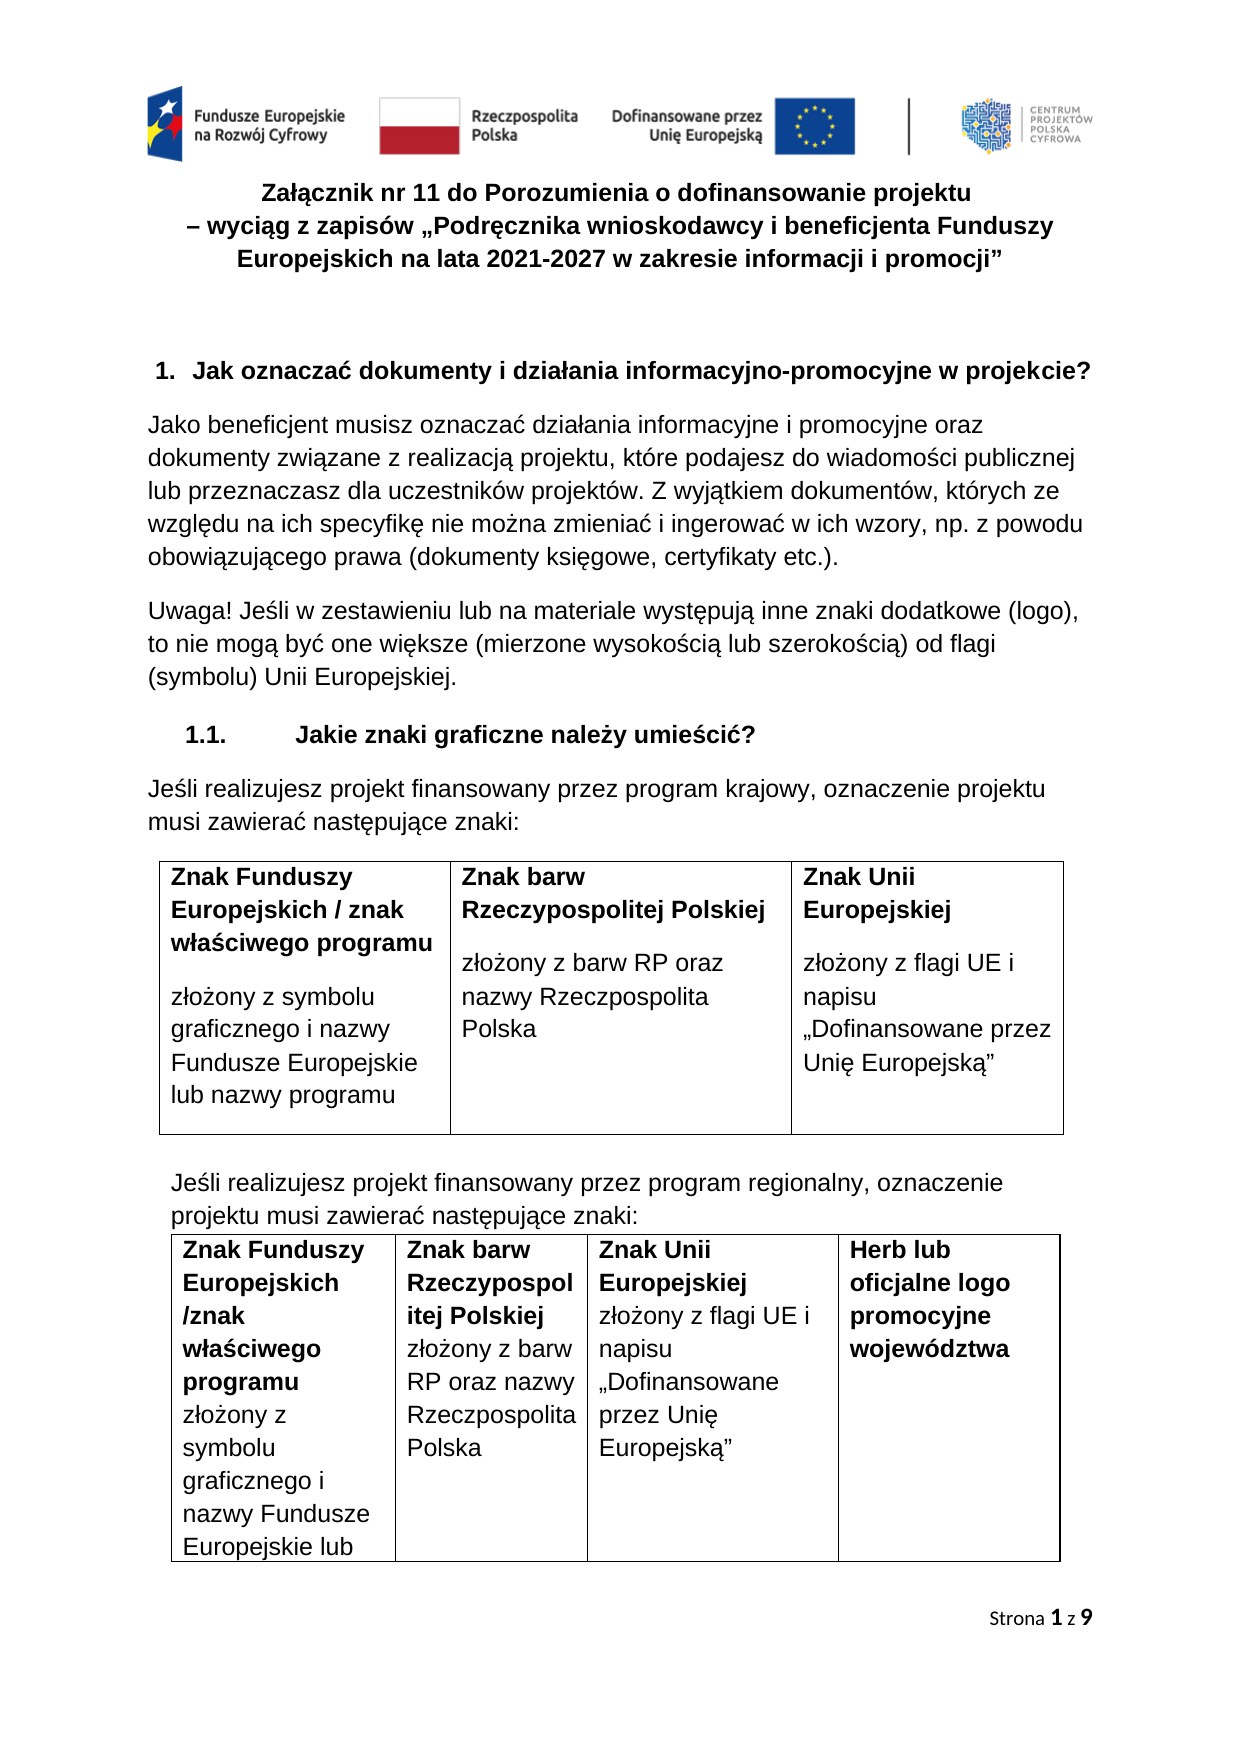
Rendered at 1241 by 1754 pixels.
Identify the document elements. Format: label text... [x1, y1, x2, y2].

table_header Znak barw Rzeczypospolitej Polskiej złożony z barw RP oraz nazwy Rzeczpospolita Polska [451, 862, 791, 1134]
text Jako beneficjent musisz oznaczać działania informacyjne i promocyjne oraz dokumenty związane z realizacją projektu, które podajesz do wiadomości publicznej lub przeznaczasz dla uczestników projektów. Z wyjątkiem dokumentów, których ze względu na ich specyfikę nie można zmieniać i ingerować w ich wzory, np. z powodu obowiązującego prawa (dokumenty księgowe, certyfikaty etc.). [148, 410, 1093, 571]
text Załącznik nr 11 do Porozumienia o dofinansowanie projektu – wyciąg z zapisów „Podręcznika wnioskodawcy i beneficjenta Funduszy Europejskich na lata 2021-2027 w zakresie informacji i promocji” [148, 178, 1093, 273]
table_cell Jeśli realizujesz projekt finansowany przez program regionalny, oznaczenie projektu musi zawierać następujące znaki: [159, 1135, 1063, 1562]
subtitle Jakie znaki graficzne należy umieścić? [185, 720, 1093, 749]
subtitle Jak oznaczać dokumenty i działania informacyjno-promocyjne w projekcie? [155, 356, 1093, 385]
table_header Znak Funduszy Europejskich / znak właściwego programu złożony z symbolu graficznego i nazwy Fundusze Europejskie lub nazwy programu [160, 862, 450, 1134]
text Jeśli realizujesz projekt finansowany przez program krajowy, oznaczenie projektu musi zawierać następujące znaki: [148, 774, 1093, 835]
text Uwaga! Jeśli w zestawieniu lub na materiale występują inne znaki dodatkowe (logo), to nie mogą być one większe (mierzone wysokością lub szerokością) od flagi (symbolu) Unii Europejskiej. [148, 596, 1093, 691]
table_header Znak Unii Europejskiej złożony z flagi UE i napisu „Dofinansowane przez Unię Europejską” [792, 862, 1063, 1134]
picture [147, 86, 1093, 162]
